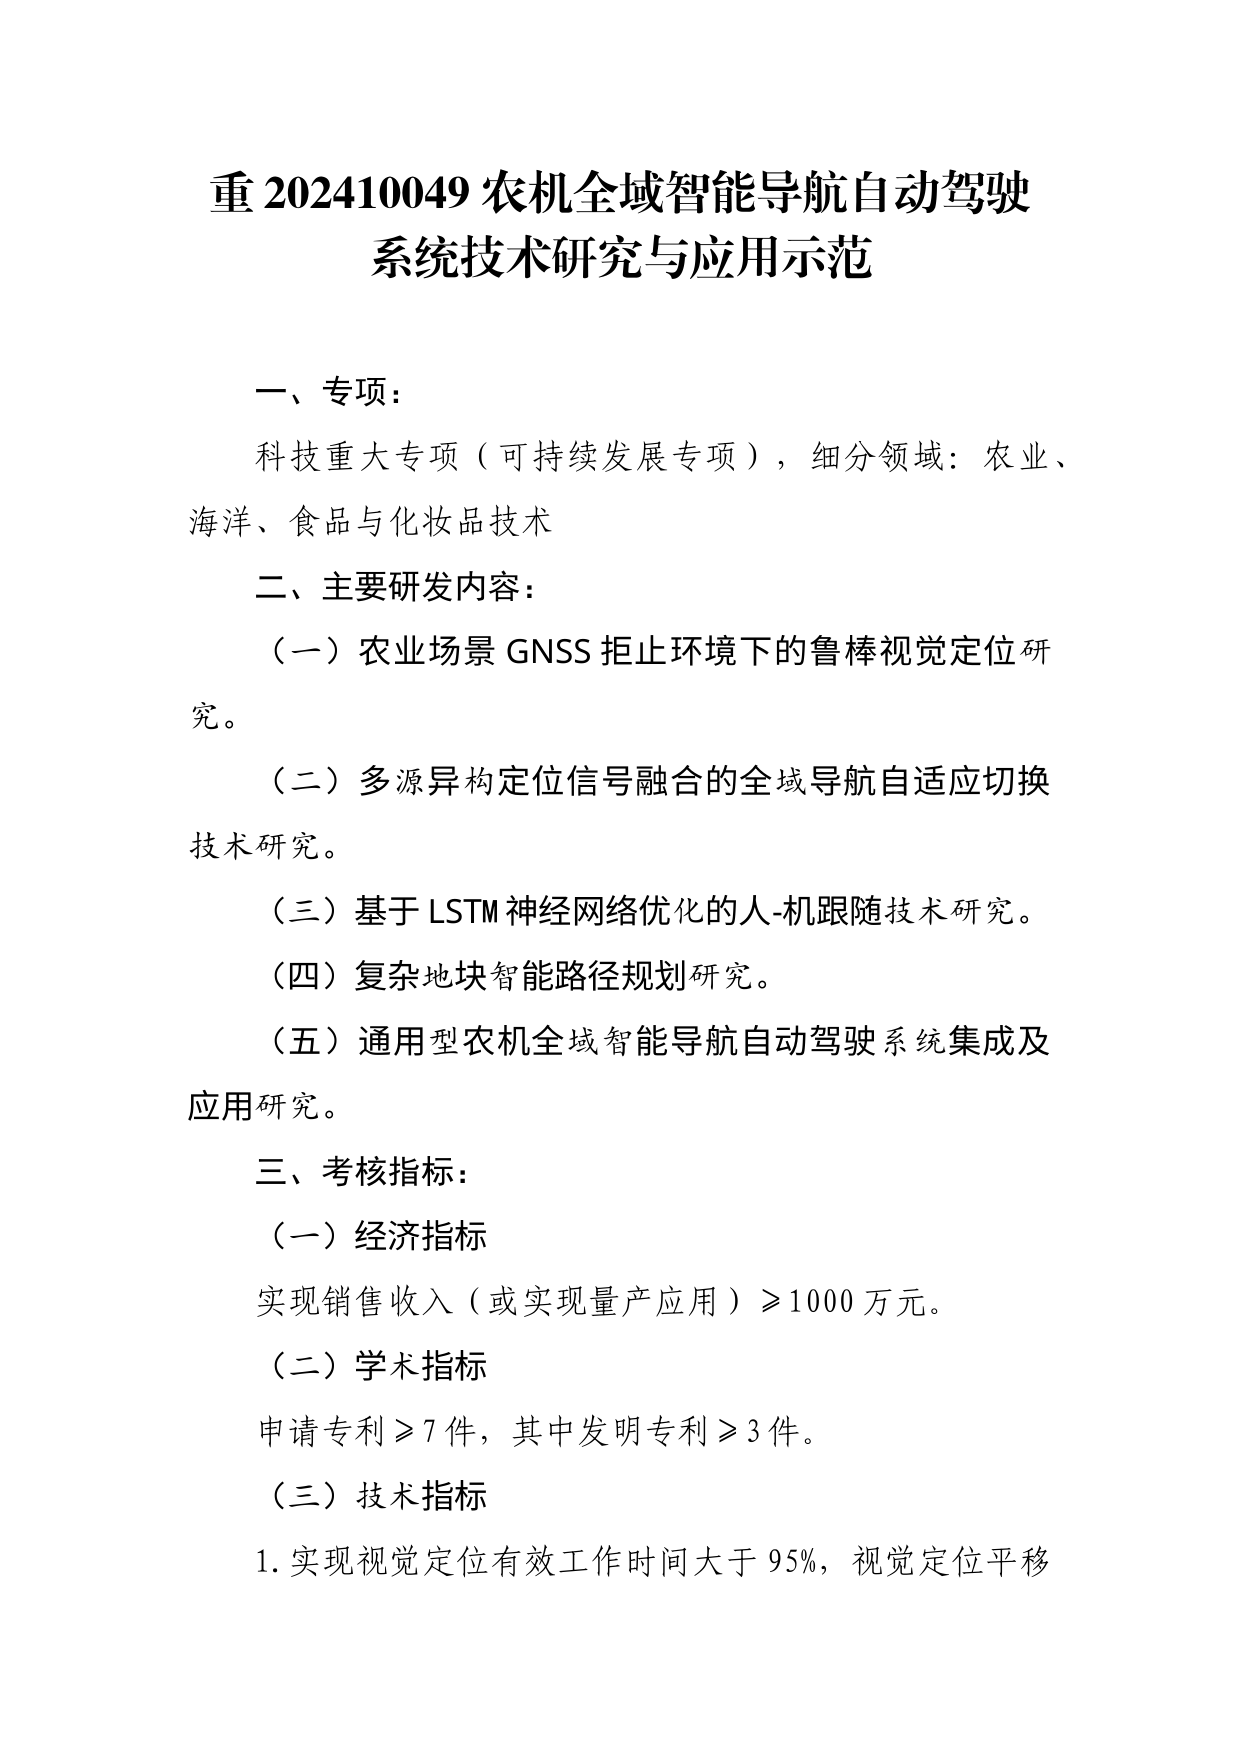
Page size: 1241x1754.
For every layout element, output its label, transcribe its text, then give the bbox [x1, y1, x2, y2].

text 重202410049 农机全域智能导航自动驾驶系统技术研究与应用示范 [187, 162, 1053, 292]
subtitle （一）经济指标 [187, 1202, 1053, 1267]
subtitle （三）基于LSTM神经网络优化的人-机跟随技术研究。 [187, 877, 1053, 942]
text 科技重大专项（可持续发展专项），细分领域：农业、海洋、食品与化妆品技术 [187, 422, 1053, 552]
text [187, 1527, 1053, 1592]
text 实现销售收入（或实现量产应用）≥1000万元。 [187, 1267, 1053, 1332]
subtitle （五）通用型农机全域智能导航自动驾驶系统集成及应用研究。 [187, 1007, 1053, 1137]
subtitle （二）学术指标 [187, 1332, 1053, 1397]
text 二、主要研发内容： [187, 552, 1053, 617]
text 三、考核指标： [187, 1137, 1053, 1202]
subtitle （三）技术指标 [187, 1462, 1053, 1527]
text 申请专利≥7件，其中发明专利≥3件。 [187, 1397, 1053, 1462]
subtitle （二）多源异构定位信号融合的全域导航自适应切换技术研究。 [187, 747, 1053, 877]
subtitle （四）复杂地块智能路径规划研究。 [187, 942, 1053, 1007]
text 一、专项： [187, 357, 1053, 422]
subtitle （一）农业场景GNSS拒止环境下的鲁棒视觉定位研究。 [187, 617, 1053, 747]
